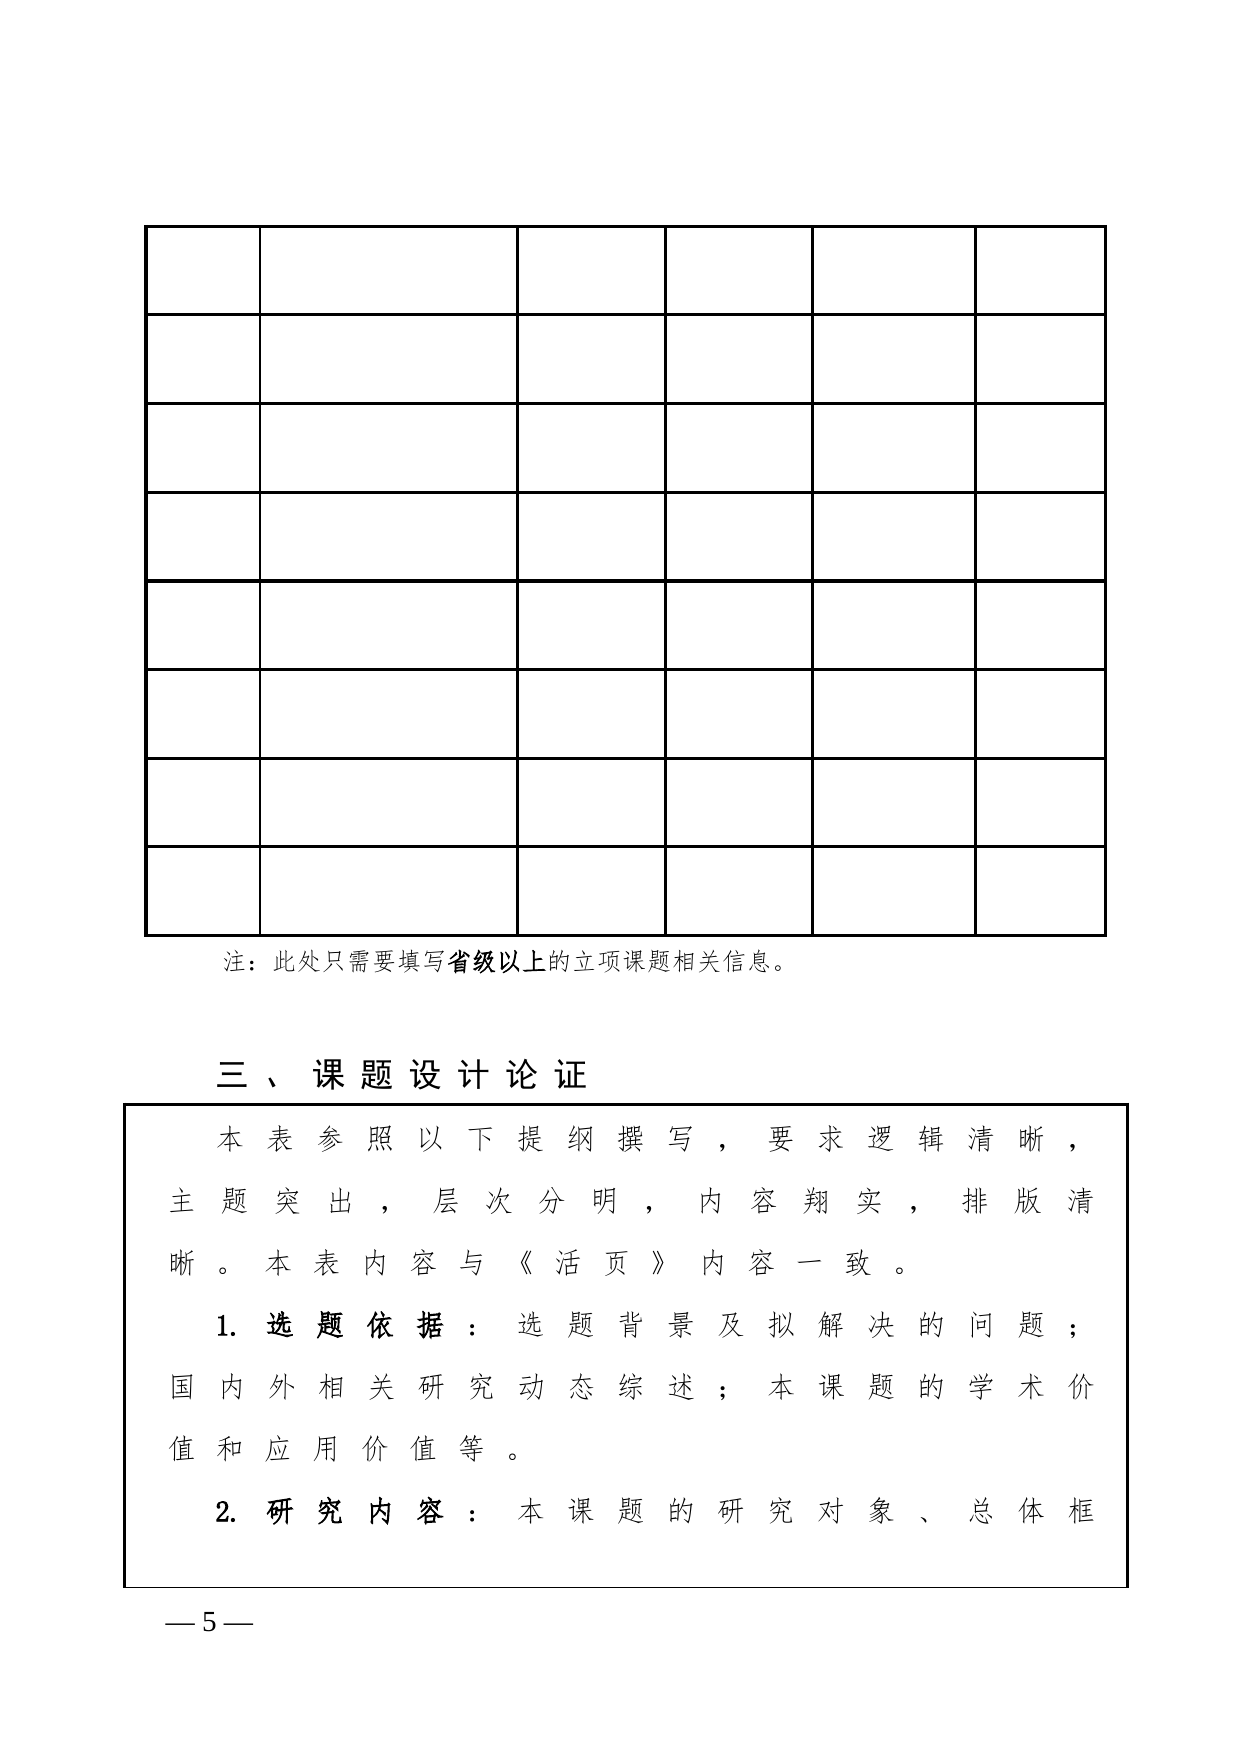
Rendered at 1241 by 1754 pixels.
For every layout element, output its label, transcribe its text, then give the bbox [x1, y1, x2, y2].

text 三、课题设计论证 [167, 1041, 1085, 1103]
table_cell [977, 760, 1104, 845]
table_cell [667, 316, 811, 402]
table_cell [667, 760, 811, 845]
table_cell [261, 671, 516, 757]
table_cell [148, 405, 259, 491]
table_cell [148, 583, 259, 668]
text 注：此处只需要填写省级以上的立项课题相关信息。 [167, 937, 1085, 979]
table_cell [519, 583, 664, 668]
table_cell [148, 228, 259, 313]
table_cell [261, 228, 516, 313]
table_cell [261, 583, 516, 668]
table_cell [261, 405, 516, 491]
table_cell [814, 760, 974, 845]
table_cell [261, 848, 516, 934]
table_cell [519, 494, 664, 579]
table_cell [148, 760, 259, 845]
table_cell [814, 316, 974, 402]
table_cell [667, 583, 811, 668]
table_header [126, 1106, 1126, 1587]
table_cell [148, 848, 259, 934]
table_cell [148, 671, 259, 757]
table_cell [148, 316, 259, 402]
table_cell [667, 848, 811, 934]
table_cell [261, 760, 516, 845]
table_cell [519, 760, 664, 845]
table_cell [977, 671, 1104, 757]
table_cell [977, 848, 1104, 934]
table_cell [814, 405, 974, 491]
table_cell [519, 405, 664, 491]
table_cell [814, 848, 974, 934]
table_cell [814, 583, 974, 668]
table_cell [519, 848, 664, 934]
table_cell [261, 316, 516, 402]
table_cell [667, 671, 811, 757]
table_cell [977, 405, 1104, 491]
table_cell [148, 494, 259, 579]
table_cell [667, 228, 811, 313]
table_cell [977, 228, 1104, 313]
table_cell [519, 671, 664, 757]
table_cell [977, 316, 1104, 402]
table_cell [814, 671, 974, 757]
table_cell [519, 316, 664, 402]
table_cell [977, 583, 1104, 668]
table_cell [977, 494, 1104, 579]
table_cell [814, 494, 974, 579]
table_cell [261, 494, 516, 579]
table_cell [667, 405, 811, 491]
table_cell [667, 494, 811, 579]
table_cell [519, 228, 664, 313]
table_cell [814, 228, 974, 313]
